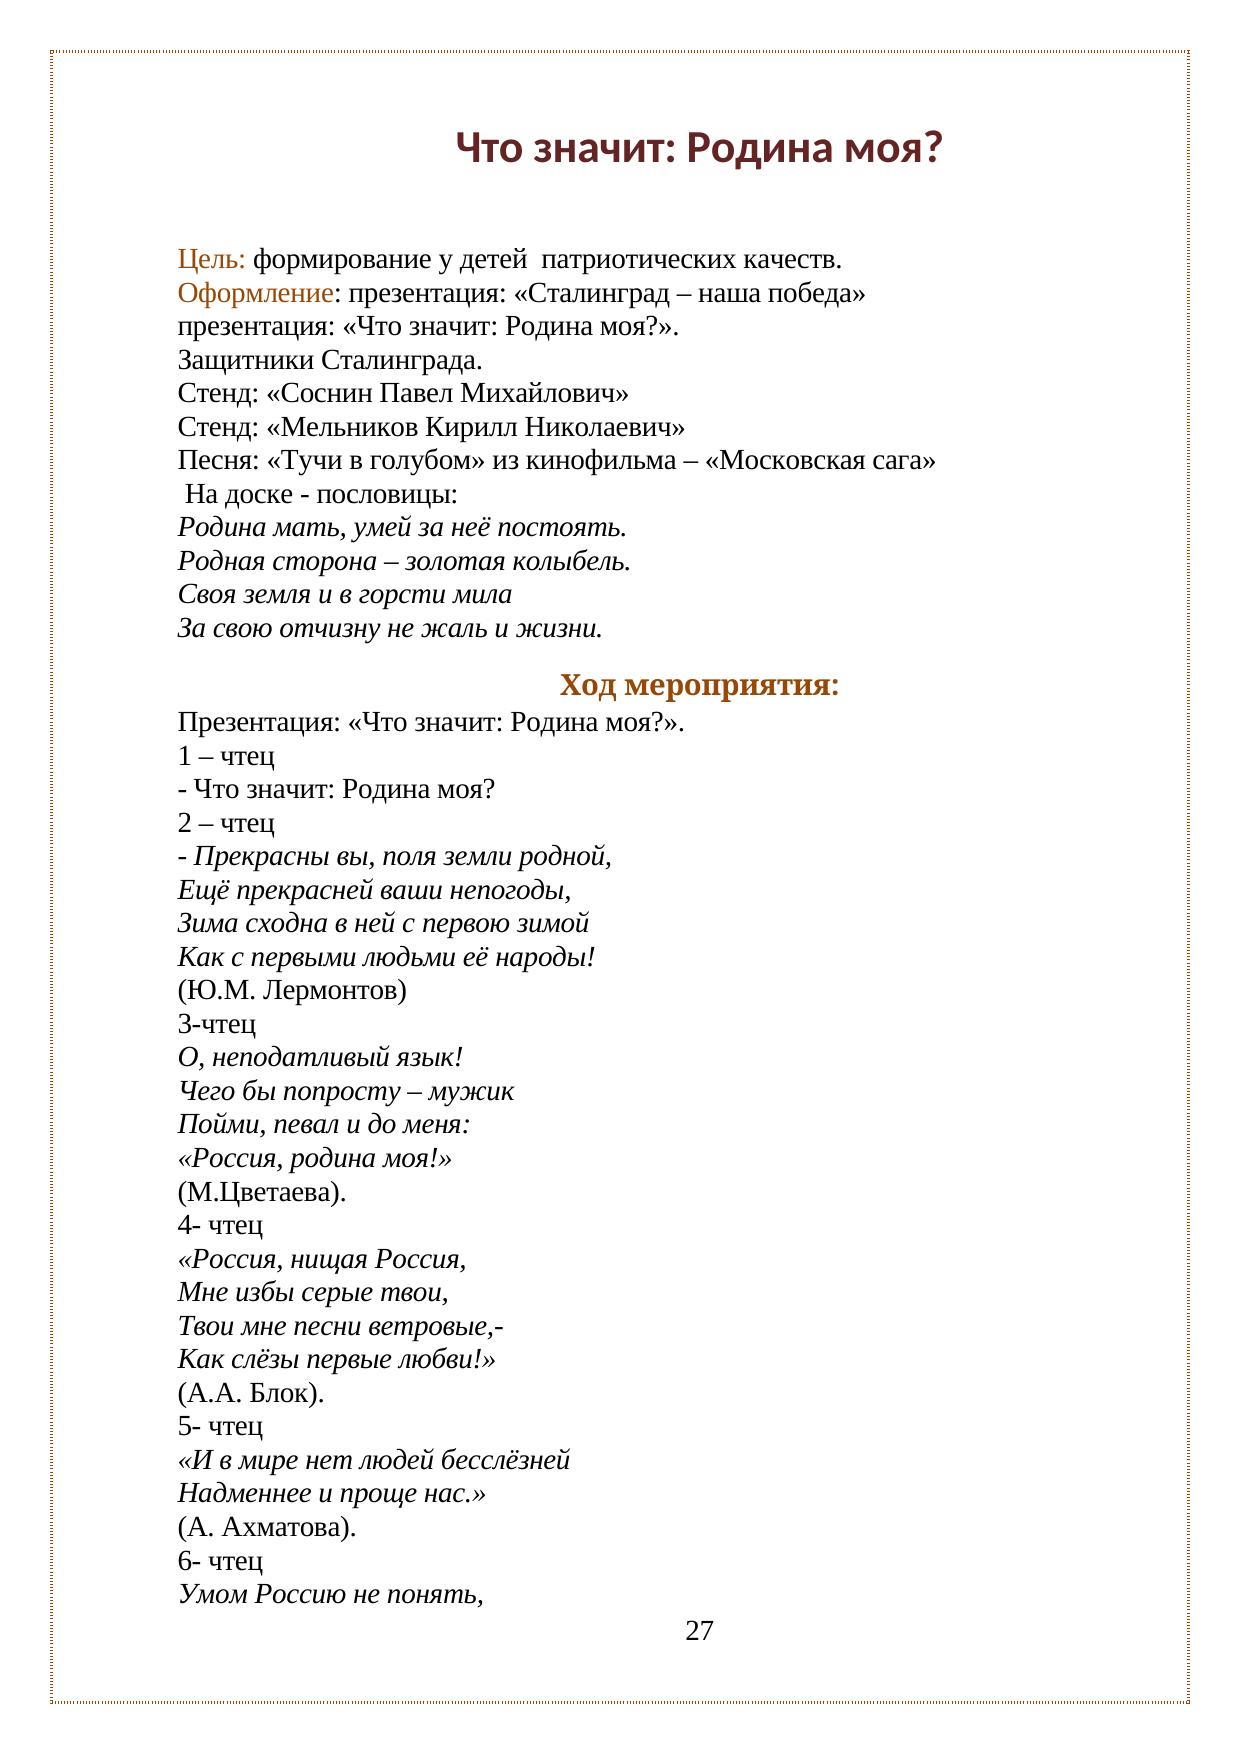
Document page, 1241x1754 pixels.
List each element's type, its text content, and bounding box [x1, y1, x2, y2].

text «Россия, родина моя!» [177, 1140, 1152, 1174]
text За свою отчизну не жаль и жизни. [177, 610, 1152, 644]
text Своя земля и в горсти мила [177, 577, 1152, 610]
text Презентация: «Что значит: Родина моя?». [177, 704, 1152, 738]
text 4- чтец [177, 1207, 1152, 1241]
text Песня: «Тучи в голубом» из кинофильма – «Московская сага» [177, 442, 1152, 476]
text 1 – чтец [177, 738, 1152, 771]
text Надменнее и проще нас.» [177, 1476, 1152, 1509]
text Ещё прекрасней ваши непогоды, [177, 872, 1152, 905]
text Как слёзы первые любви!» [177, 1341, 1152, 1375]
text 3-чтец [177, 1006, 1152, 1039]
text (Ю.М. Лермонтов) [177, 972, 1152, 1006]
text Пойми, певал и до меня: [177, 1107, 1152, 1140]
text (М.Цветаева). [177, 1174, 1152, 1207]
text Умом Россию не понять, [177, 1576, 1152, 1610]
text Родная сторона – золотая колыбель. [177, 543, 1152, 577]
text (А.А. Блок). [177, 1375, 1152, 1408]
text Чего бы попросту – мужик [177, 1073, 1152, 1107]
text О, неподатливый язык! [177, 1039, 1152, 1073]
text Защитники Сталинграда. [177, 342, 1152, 375]
text Родина мать, умей за неё постоять. [177, 509, 1152, 543]
subtitle Что значит: Родина моя? [177, 118, 1152, 174]
text 5- чтец [177, 1408, 1152, 1442]
text 2 – чтец [177, 805, 1152, 838]
text Мне избы серые твои, [177, 1274, 1152, 1308]
text «И в мире нет людей бесслёзней [177, 1442, 1152, 1476]
text - Прекрасны вы, поля земли родной, [177, 838, 1152, 872]
text На доске - пословицы: [177, 476, 1152, 509]
text 6- чтец [177, 1543, 1152, 1576]
subtitle Ход мероприятия: [177, 664, 1152, 704]
text презентация: «Что значит: Родина моя?». [177, 308, 1152, 342]
text Стенд: «Соснин Павел Михайлович» [177, 375, 1152, 409]
text Зима сходна в ней с первою зимой [177, 905, 1152, 939]
text «Россия, нищая Россия, [177, 1241, 1152, 1274]
text Стенд: «Мельников Кирилл Николаевич» [177, 409, 1152, 442]
text Оформление: презентация: «Сталинград – наша победа» [177, 275, 1152, 308]
text Как с первыми людьми её народы! [177, 939, 1152, 972]
text - Что значит: Родина моя? [177, 771, 1152, 805]
text Цель: формирование у детей патриотических качеств. [177, 241, 1152, 275]
text (А. Ахматова). [177, 1509, 1152, 1543]
text Твои мне песни ветровые,- [177, 1308, 1152, 1341]
